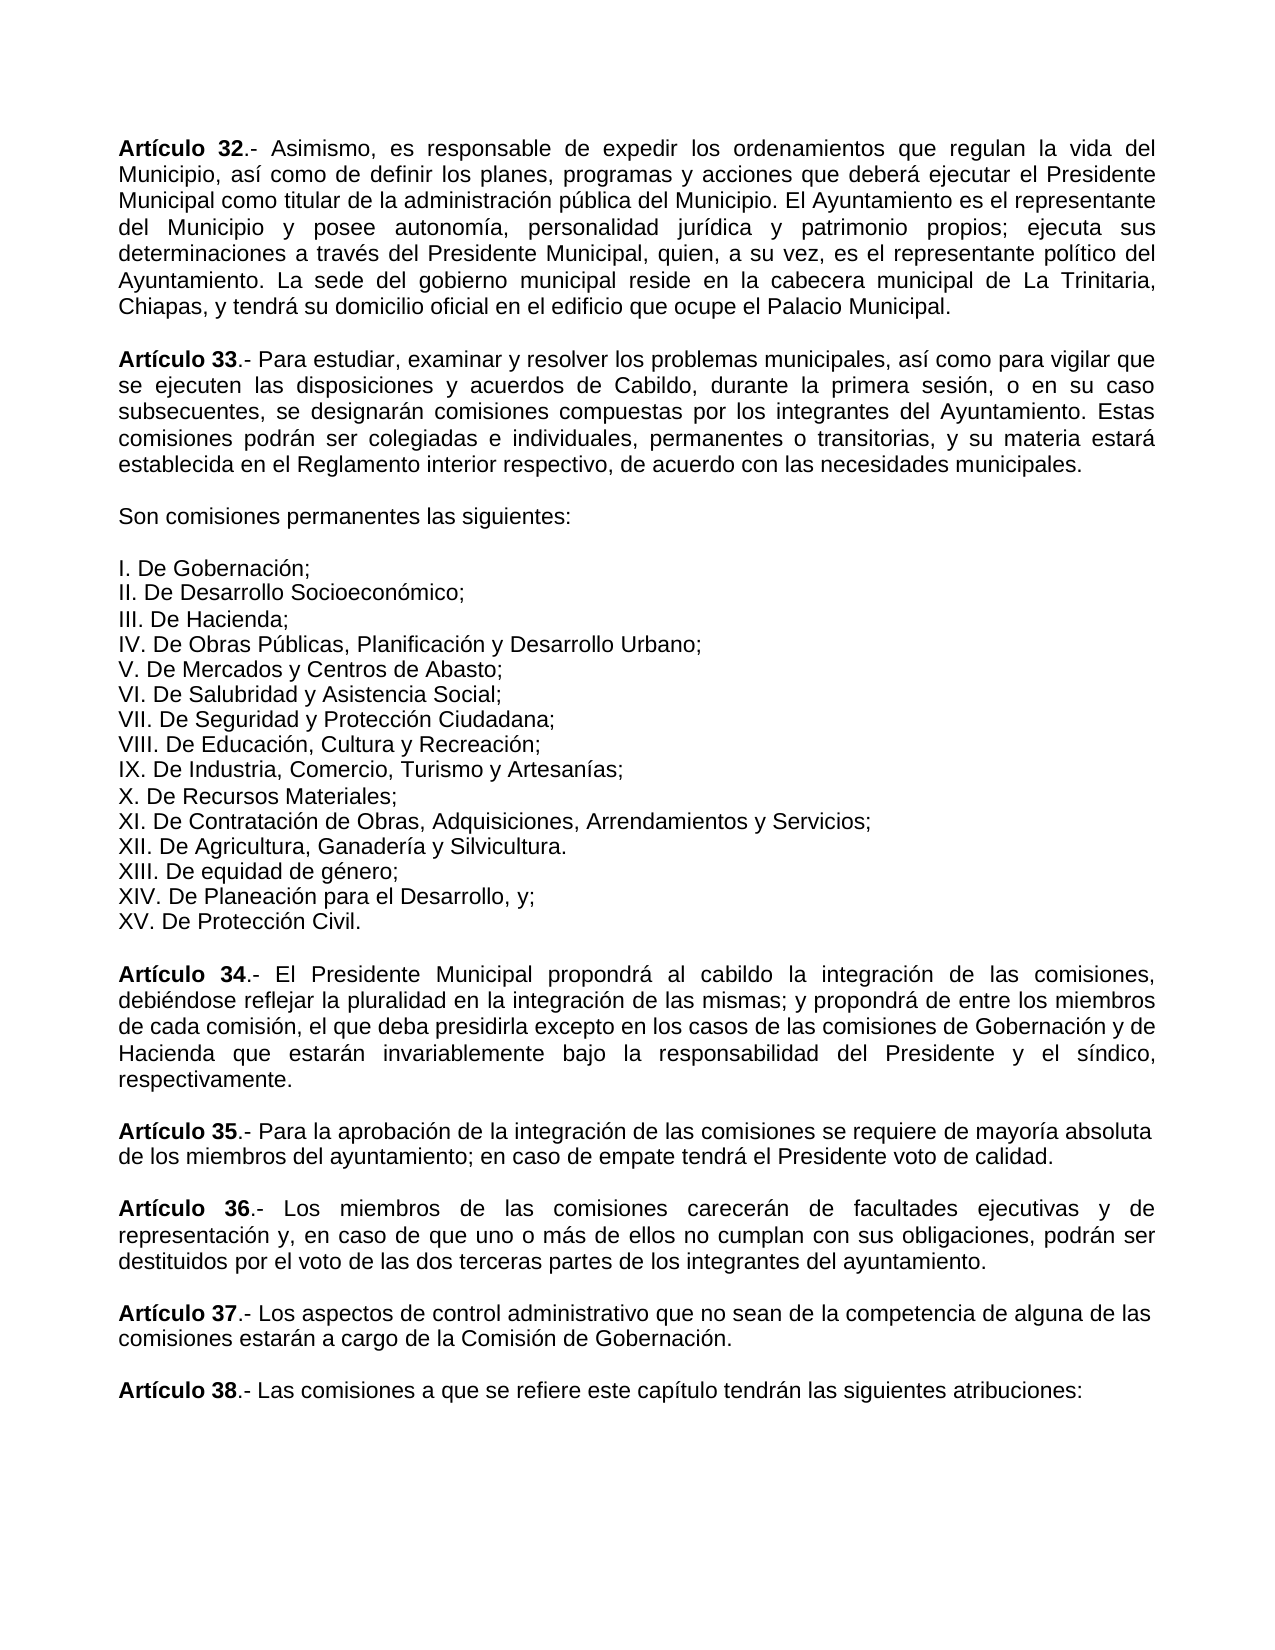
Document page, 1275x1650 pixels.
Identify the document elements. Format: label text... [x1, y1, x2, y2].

text VII. De Seguridad y Protección Ciudadana; VIII. De Educación, Cultura y Recreación; [118, 708, 559, 758]
text II. De Desarrollo Socioeconómico; [118, 587, 468, 606]
text XIV. De Planeación para el Desarrollo, y; XV. De Protección Civil. [118, 885, 538, 935]
text III. De Hacienda; [118, 606, 292, 632]
text Artículo 34.- El Presidente Municipal propondrá al cabildo la integración de las comisiones, debiéndose reflejar la pluralidad en la integración de las mismas; y propondrá de entre los miembros de cada comisión, el que deba presidirla excepto en los casos de las comisiones de Gobernación y de Hacienda que estarán invariablemente bajo la responsabilidad del Presidente y el síndico, respectivamente. [118, 961, 1156, 1092]
text Artículo 36.- Los miembros de las comisiones carecerán de facultades ejecutivas y de representación y, en caso de que uno o más de ellos no cumplan con sus obligaciones, podrán ser destituidos por el voto de las dos terceras partes de los integrantes del ayuntamiento. [118, 1195, 1156, 1274]
text IV. De Obras Públicas, Planificación y Desarrollo Urbano; V. De Mercados y Centros de Abasto; [118, 633, 705, 683]
text Artículo 38.- Las comisiones a que se refiere este capítulo tendrán las siguientes atribuciones: [118, 1377, 1086, 1403]
text Artículo 35.- Para la aprobación de la integración de las comisiones se requiere de mayoría absoluta de los miembros del ayuntamiento; en caso de empate tendrá el Presidente voto de calidad. [118, 1119, 1155, 1169]
text VI. De Salubridad y Asistencia Social; [118, 683, 505, 708]
text Artículo 33.- Para estudiar, examinar y resolver los problemas municipales, así como para vigilar que se ejecuten las disposiciones y acuerdos de Cabildo, durante la primera sesión, o en su caso subsecuentes, se designarán comisiones compuestas por los integrantes del Ayuntamiento. Estas comisiones podrán ser colegiadas e individuales, permanentes o transitorias, y su materia estará establecida en el Reglamento interior respectivo, de acuerdo con las necesidades municipales. [118, 346, 1155, 477]
text Artículo 37.- Los aspectos de control administrativo que no sean de la competencia de alguna de las comisiones estarán a cargo de la Comisión de Gobernación. [118, 1301, 1156, 1351]
text Artículo 32.- Asimismo, es responsable de expedir los ordenamientos que regulan la vida del Municipio, así como de definir los planes, programas y acciones que deberá ejecutar el Presidente Municipal como titular de la administración pública del Municipio. El Ayuntamiento es el representante del Municipio y posee autonomía, personalidad jurídica y patrimonio propios; ejecuta sus determinaciones a través del Presidente Municipal, quien, a su vez, es el representante político del Ayuntamiento. La sede del gobierno municipal reside en la cabecera municipal de La Trinitaria, Chiapas, y tendrá su domicilio oficial en el edificio que ocupe el Palacio Municipal. [118, 135, 1156, 319]
text XI. De Contratación de Obras, Adquisiciones, Arrendamientos y Servicios; XII. De Agricultura, Ganadería y Silvicultura. [118, 809, 874, 859]
text IX. De Industria, Comercio, Turismo y Artesanías; [118, 758, 626, 783]
text XIII. De equidad de género; [118, 859, 402, 884]
text X. De Recursos Materiales; [118, 783, 400, 809]
text Son comisiones permanentes las siguientes: I. De Gobernación; [118, 483, 576, 587]
